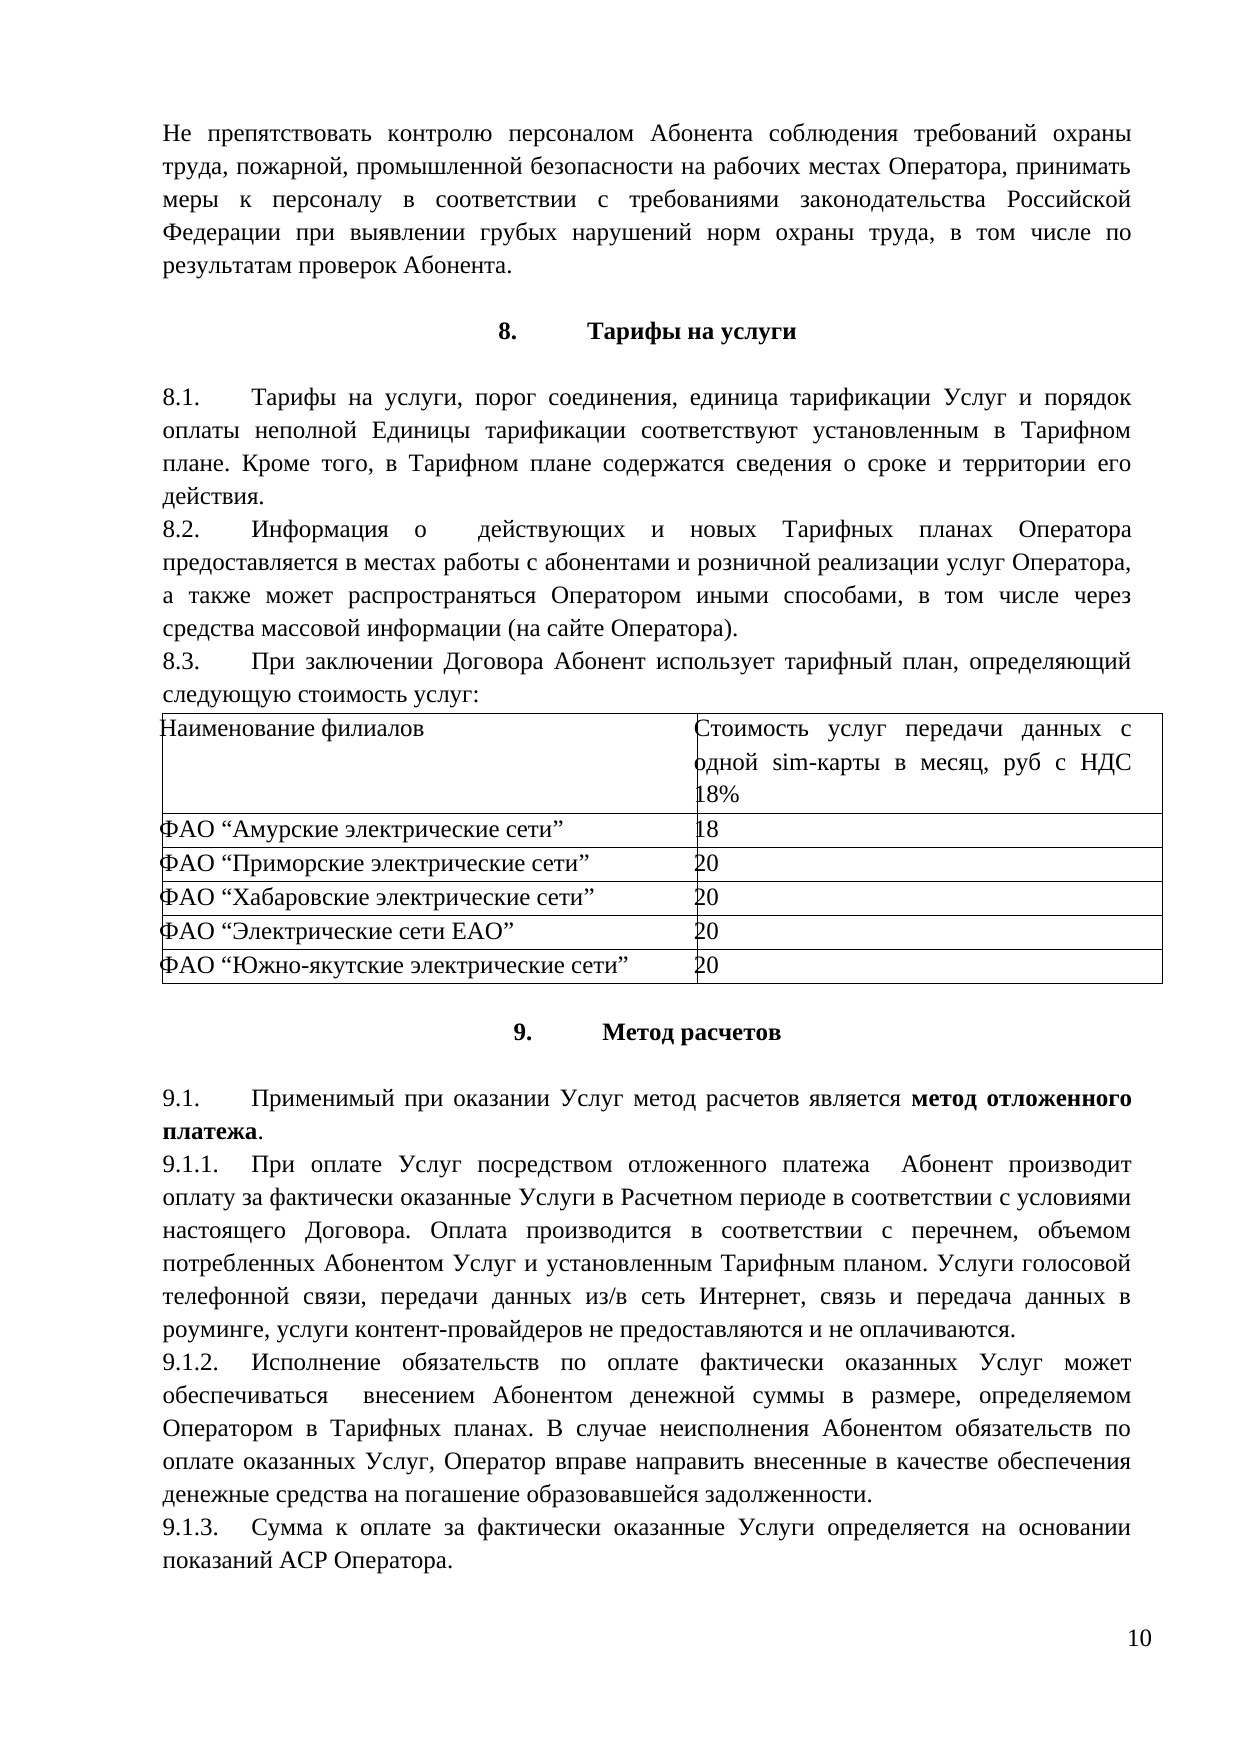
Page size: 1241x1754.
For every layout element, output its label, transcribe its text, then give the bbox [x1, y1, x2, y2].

table_cell ФАО “Южно-якутские электрические сети” [163, 950, 697, 983]
list Тарифы на услуги, порог соединения, единица тарификации Услуг и порядок оплаты неполной Единицы тарификации соответствуют установленным в Тарифном плане. Кроме того, в Тарифном плане содержатся сведения о сроке и территории его действия. [162, 382, 1132, 510]
table_cell ФАО “Электрические сети ЕАО” [163, 916, 697, 949]
list Метод расчетов [162, 1017, 1132, 1046]
list Тарифы на услуги [162, 316, 1132, 345]
list Исполнение обязательств по оплате фактически оказанных Услуг может обеспечиваться внесением Абонентом денежной суммы в размере, определяемом Оператором в Тарифных планах. В случае неисполнения Абонентом обязательств по оплате оказанных Услуг, Оператор вправе направить внесенные в качестве обеспечения денежные средства на погашение образовавшейся задолженности. [162, 1347, 1132, 1508]
list При заключении Договора Абонент использует тарифный план, определяющий следующую стоимость услуг: [162, 646, 1132, 708]
table_cell ФАО “Амурские электрические сети” [163, 814, 697, 847]
list Информация о действующих и новых Тарифных планах Оператора предоставляется в местах работы с абонентами и розничной реализации услуг Оператора, а также может распространяться Оператором иными способами, в том числе через средства массовой информации (на сайте Оператора). [162, 514, 1132, 642]
list Сумма к оплате за фактически оказанные Услуги определяется на основании показаний АСР Оператора. [162, 1512, 1132, 1574]
table_cell 20 [698, 882, 1162, 915]
list При оплате Услуг посредством отложенного платежа Абонент производит оплату за фактически оказанные Услуги в Расчетном периоде в соответствии с условиями настоящего Договора. Оплата производится в соответствии с перечнем, объемом потребленных Абонентом Услуг и установленным Тарифным планом. Услуги голосовой телефонной связи, передачи данных из/в сеть Интернет, связь и передача данных в роуминге, услуги контент-провайдеров не предоставляются и не оплачиваются. [162, 1149, 1132, 1343]
text Не препятствовать контролю персоналом Абонента соблюдения требований охраны труда, пожарной, промышленной безопасности на рабочих местах Оператора, принимать меры к персоналу в соответствии с требованиями законодательства Российской Федерации при выявлении грубых нарушений норм охраны труда, в том числе по результатам проверок Абонента. [162, 118, 1132, 279]
table_cell ФАО “Хабаровские электрические сети” [163, 882, 697, 915]
table_cell 18 [698, 814, 1162, 847]
table_cell 20 [698, 916, 1162, 949]
table_cell 20 [698, 848, 1162, 881]
table_header Наименование филиалов [163, 714, 697, 813]
table_cell ФАО “Приморские электрические сети” [163, 848, 697, 881]
table_cell 20 [698, 950, 1162, 983]
list Применимый при оказании Услуг метод расчетов является метод отложенного платежа. [162, 1083, 1132, 1145]
table_header Стоимость услуг передачи данных с одной sim-карты в месяц, руб с НДС 18% [698, 714, 1162, 813]
